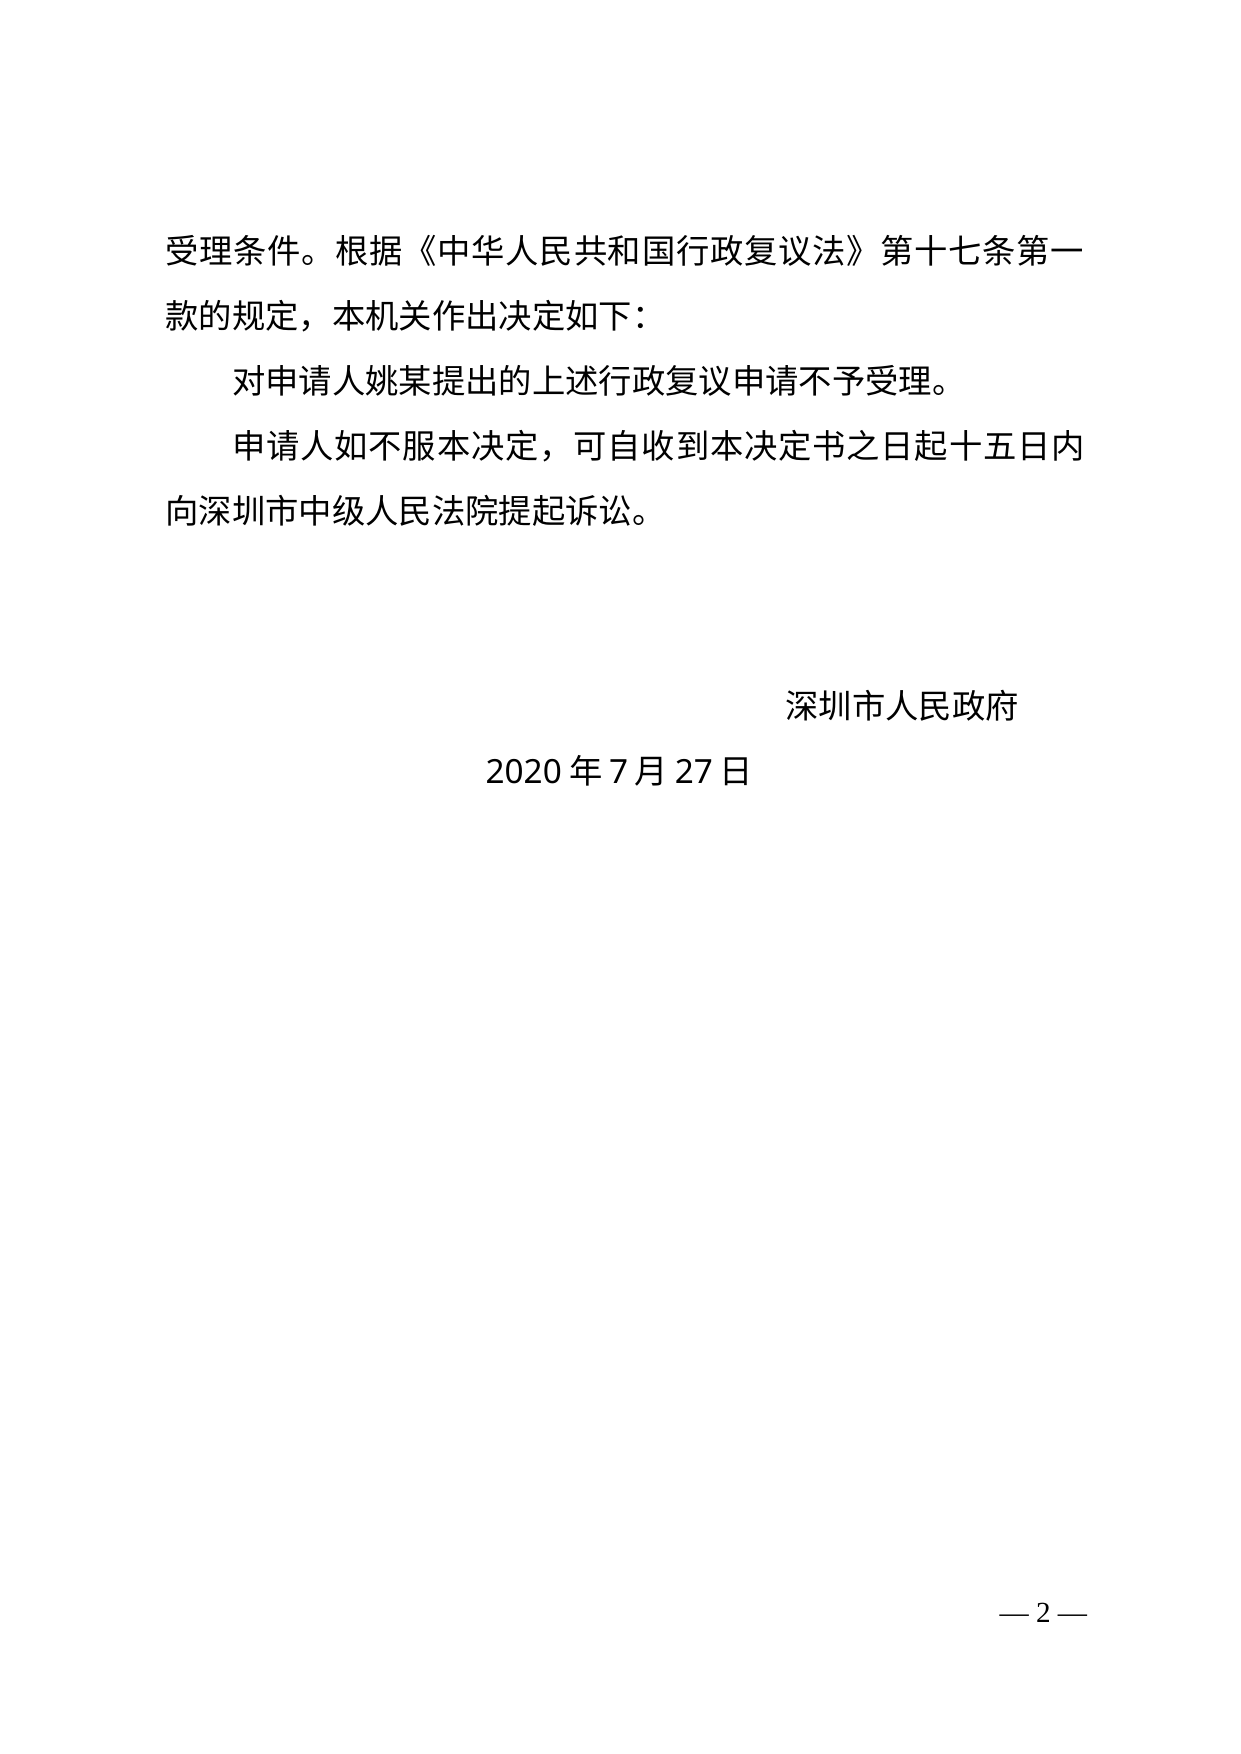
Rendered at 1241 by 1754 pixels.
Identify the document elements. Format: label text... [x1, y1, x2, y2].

text 深圳市人民政府 [165, 672, 1087, 737]
text 申请人如不服本决定，可自收到本决定书之日起十五日内向深圳市中级人民法院提起诉讼。 [165, 412, 1087, 542]
text 对申请人姚某提出的上述行政复议申请不予受理。 [165, 347, 1087, 412]
text 2020年7月27日 [165, 737, 1087, 802]
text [165, 217, 1087, 347]
